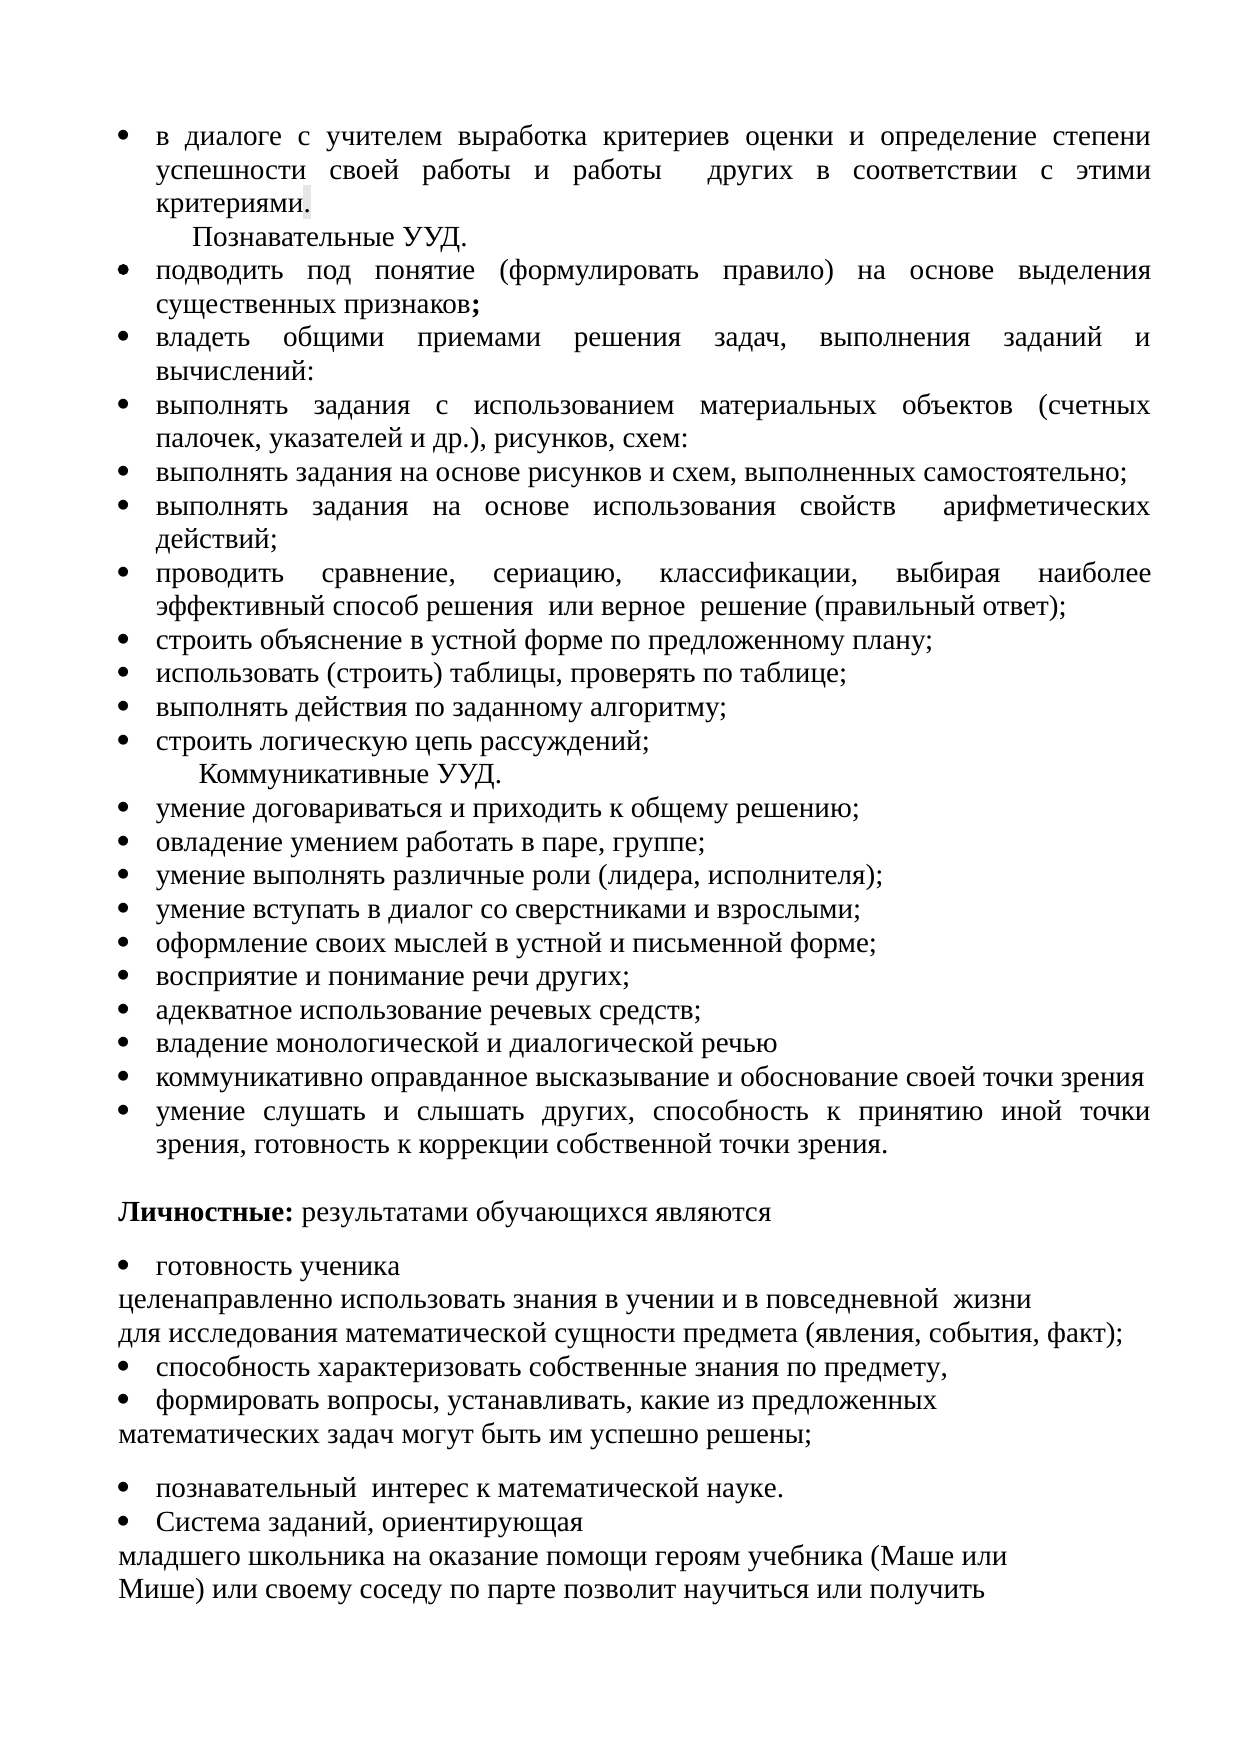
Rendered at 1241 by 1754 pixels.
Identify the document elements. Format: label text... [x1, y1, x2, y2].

list в диалоге с учителем выработка критериев оценки и определение степени успешности своей работы и работы других в соответствии с этими критериями. [118, 118, 1152, 219]
list формировать вопросы, устанавливать, какие из предложенных [118, 1382, 1152, 1416]
text математических задач могут быть им успешно решены; [118, 1416, 1152, 1449]
text младшего школьника на оказание помощи героям учебника (Маше или [118, 1538, 1152, 1571]
text целенаправленно использовать знания в учении и в повседневной жизни [118, 1282, 1152, 1315]
list овладение умением работать в паре, группе; [118, 824, 1152, 857]
list умение слушать и слышать других, способность к принятию иной точки зрения, готовность к коррекции собственной точки зрения. [118, 1093, 1152, 1160]
list познавательный интерес к математической науке. [118, 1470, 1152, 1504]
list умение договариваться и приходить к общему решению; [118, 790, 1152, 824]
list выполнять действия по заданному алгоритму; [118, 689, 1152, 723]
text Познавательные УУД. [118, 219, 1152, 252]
list использовать (строить) таблицы, проверять по таблице; [118, 656, 1152, 689]
list способность характеризовать собственные знания по предмету, [118, 1349, 1152, 1382]
list адекватное использование речевых средств; [118, 992, 1152, 1026]
text Мише) или своему соседу по парте позволит научиться или получить [118, 1571, 1152, 1605]
list выполнять задания с использованием материальных объектов (счетных палочек, указателей и др.), рисунков, схем: [118, 387, 1152, 454]
list умение выполнять различные роли (лидера, исполнителя); [118, 857, 1152, 891]
text для исследования математической сущности предмета (явления, события, факт); [118, 1315, 1152, 1349]
list строить объяснение в устной форме по предложенному плану; [118, 622, 1152, 656]
list строить логическую цепь рассуждений; [118, 723, 1152, 757]
list проводить сравнение, сериацию, классификации, выбирая наиболее эффективный способ решения или верное решение (правильный ответ); [118, 555, 1152, 622]
list владение монологической и диалогической речью [118, 1026, 1152, 1059]
list коммуникативно оправданное высказывание и обоснование своей точки зрения [118, 1059, 1152, 1093]
list умение вступать в диалог со сверстниками и взрослыми; [118, 891, 1152, 925]
list оформление своих мыслей в устной и письменной форме; [118, 925, 1152, 958]
list выполнять задания на основе использования свойств арифметических действий; [118, 488, 1152, 555]
list готовность ученика [118, 1248, 1152, 1282]
list Система заданий, ориентирующая [118, 1504, 1152, 1538]
list владеть общими приемами решения задач, выполнения заданий и вычислений: [118, 319, 1152, 387]
list выполнять задания на основе рисунков и схем, выполненных самостоятельно; [118, 454, 1152, 488]
text Личностные: результатами обучающихся являются [118, 1194, 1152, 1227]
list восприятие и понимание речи других; [118, 958, 1152, 992]
list подводить под понятие (формулировать правило) на основе выделения существенных признаков; [118, 252, 1152, 319]
text Коммуникативные УУД. [118, 757, 1152, 790]
